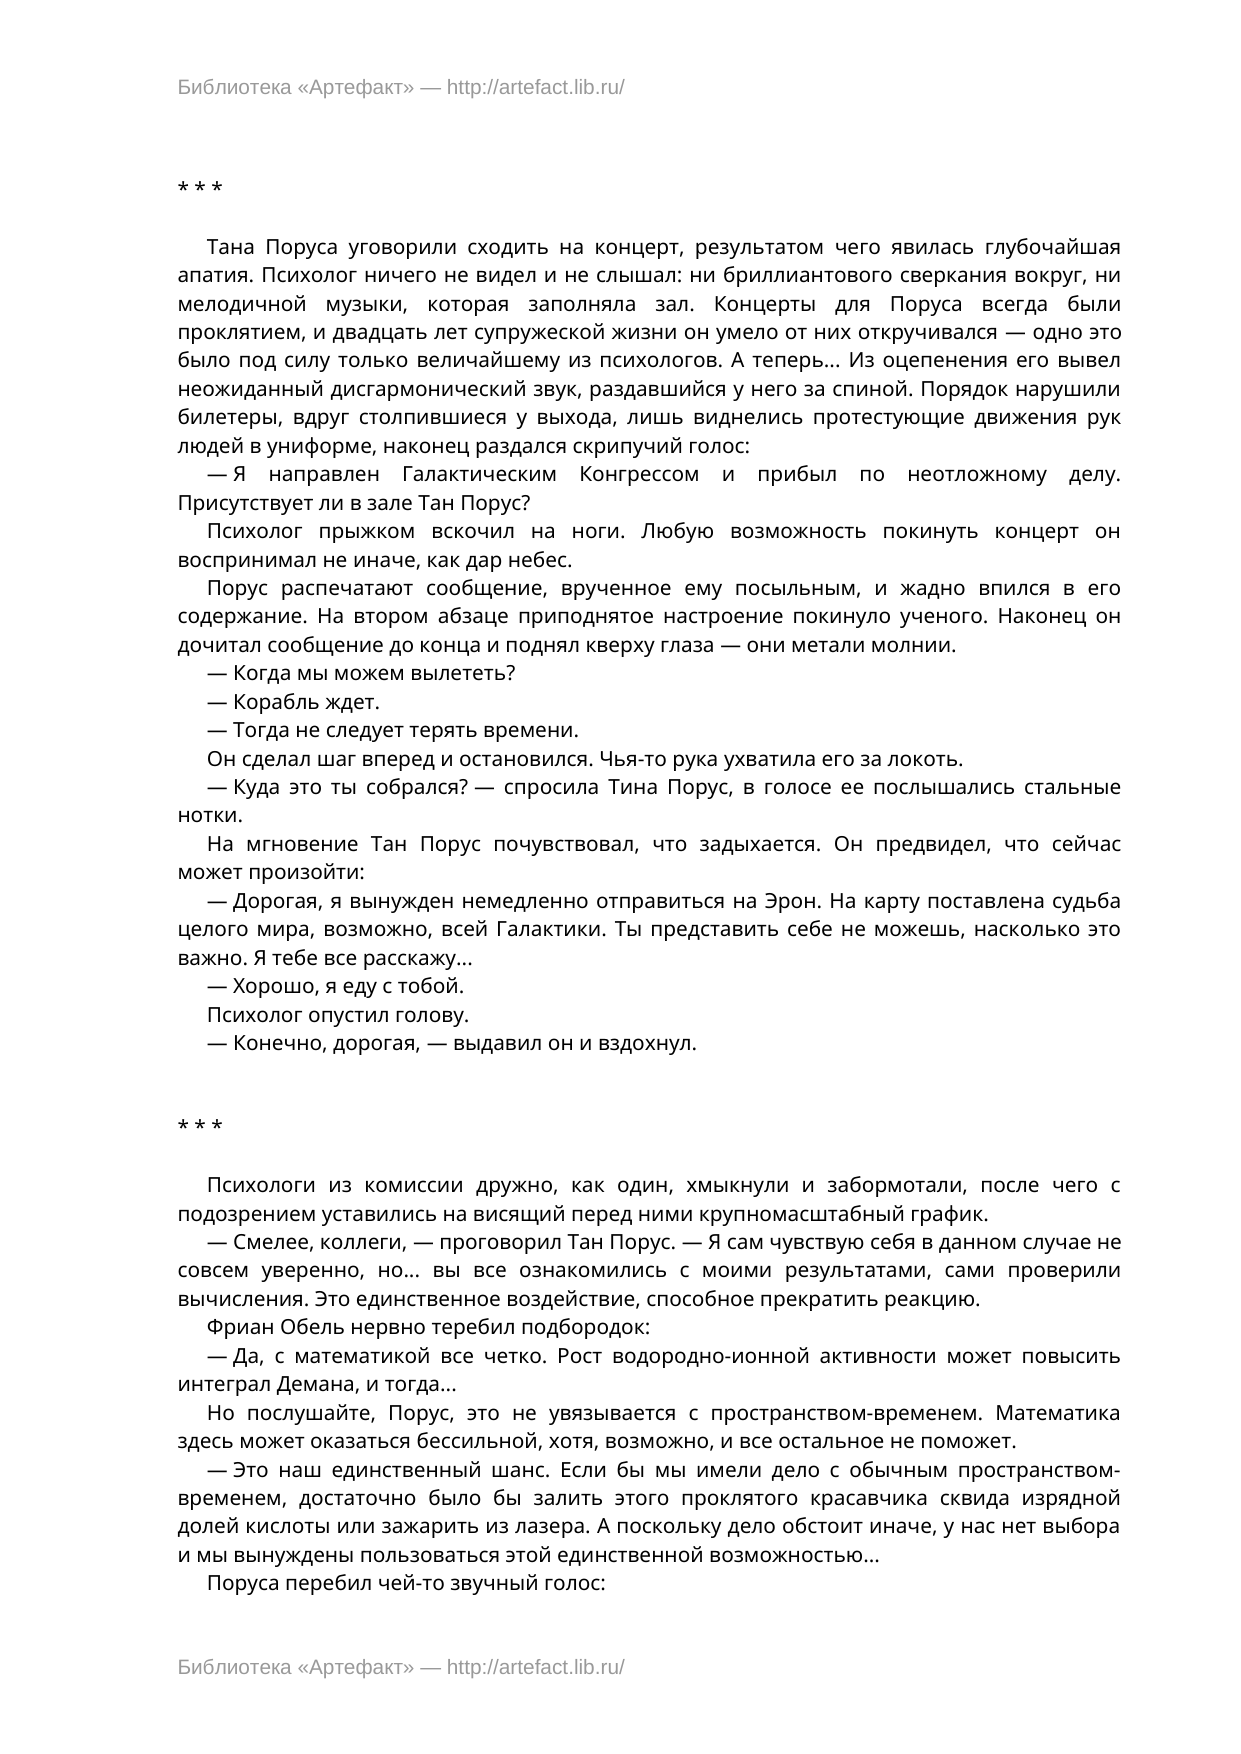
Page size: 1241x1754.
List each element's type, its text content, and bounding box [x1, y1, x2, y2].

text — Дорогая, я вынужден немедленно отправиться на Эрон. На карту поставлена судьба целого мира, возможно, всей Галактики. Ты представить себе не можешь, насколько это важно. Я тебе все расскажу... [177, 886, 1122, 971]
text — Когда мы можем вылететь? [177, 658, 1122, 687]
text Психолог опустил голову. [177, 1000, 1122, 1028]
text На мгновение Тан Порус почувствовал, что задыхается. Он предвидел, что сейчас может произойти: [177, 829, 1122, 886]
text — Это наш единственный шанс. Если бы мы имели дело с обычным пространством-временем, достаточно было бы залить этого проклятого красавчика сквида изрядной долей кислоты или зажарить из лазера. А поскольку дело обстоит иначе, у нас нет выбора и мы вынуждены пользоваться этой единственной возможностью... [177, 1455, 1122, 1568]
text — Я направлен Галактическим Конгрессом и прибыл по неотложному делу. Присутствует ли в зале Тан Порус? [177, 459, 1122, 516]
text Поруса перебил чей-то звучный голос: [177, 1568, 1122, 1597]
text — Хорошо, я еду с тобой. [177, 971, 1122, 1000]
text — Тогда не следует терять времени. [177, 715, 1122, 744]
text — Смелее, коллеги, — проговорил Тан Порус. — Я сам чувствую себя в данном случае не совсем уверенно, но... вы все ознакомились с моими результатами, сами проверили вычисления. Это единственное воздействие, способное прекратить реакцию. [177, 1227, 1122, 1312]
text Порус распечатают сообщение, врученное ему посыльным, и жадно впился в его содержание. На втором абзаце приподнятое настроение покинуло ученого. Наконец он дочитал сообщение до конца и поднял кверху глаза — они метали молнии. [177, 573, 1122, 658]
text Но послушайте, Порус, это не увязывается с пространством-временем. Математика здесь может оказаться бессильной, хотя, возможно, и все остальное не поможет. [177, 1398, 1122, 1455]
text Психологи из комиссии дружно, как один, хмыкнули и забормотали, после чего с подозрением уставились на висящий перед ними крупномасштабный график. [177, 1170, 1122, 1227]
text — Куда это ты собрался? — спросила Тина Порус, в голосе ее послышались стальные нотки. [177, 772, 1122, 829]
text Психолог прыжком вскочил на ноги. Любую возможность покинуть концерт он воспринимал не иначе, как дар небес. [177, 516, 1122, 573]
text — Да, с математикой все четко. Рост водородно-ионной активности может повысить интеграл Демана, и тогда... [177, 1341, 1122, 1398]
text — Корабль ждет. [177, 687, 1122, 715]
text * * * [177, 1113, 1122, 1142]
text — Конечно, дорогая, — выдавил он и вздохнул. [177, 1028, 1122, 1057]
text Тана Поруса уговорили сходить на концерт, результатом чего явилась глубочайшая апатия. Психолог ничего не видел и не слышал: ни бриллиантового сверкания вокруг, ни мелодичной музыки, которая заполняла зал. Концерты для Поруса всегда были проклятием, и двадцать лет супружеской жизни он умело от них откручивался — одно это было под силу только величайшему из психологов. А теперь... Из оцепенения его вывел неожиданный дисгармонический звук, раздавшийся у него за спиной. Порядок нарушили билетеры, вдруг столпившиеся у выхода, лишь виднелись протестующие движения рук людей в униформе, наконец раздался скрипучий голос: [177, 232, 1122, 459]
text * * * [177, 175, 1122, 203]
text Он сделал шаг вперед и остановился. Чья-то рука ухватила его за локоть. [177, 744, 1122, 772]
text Фриан Обель нервно теребил подбородок: [177, 1312, 1122, 1341]
